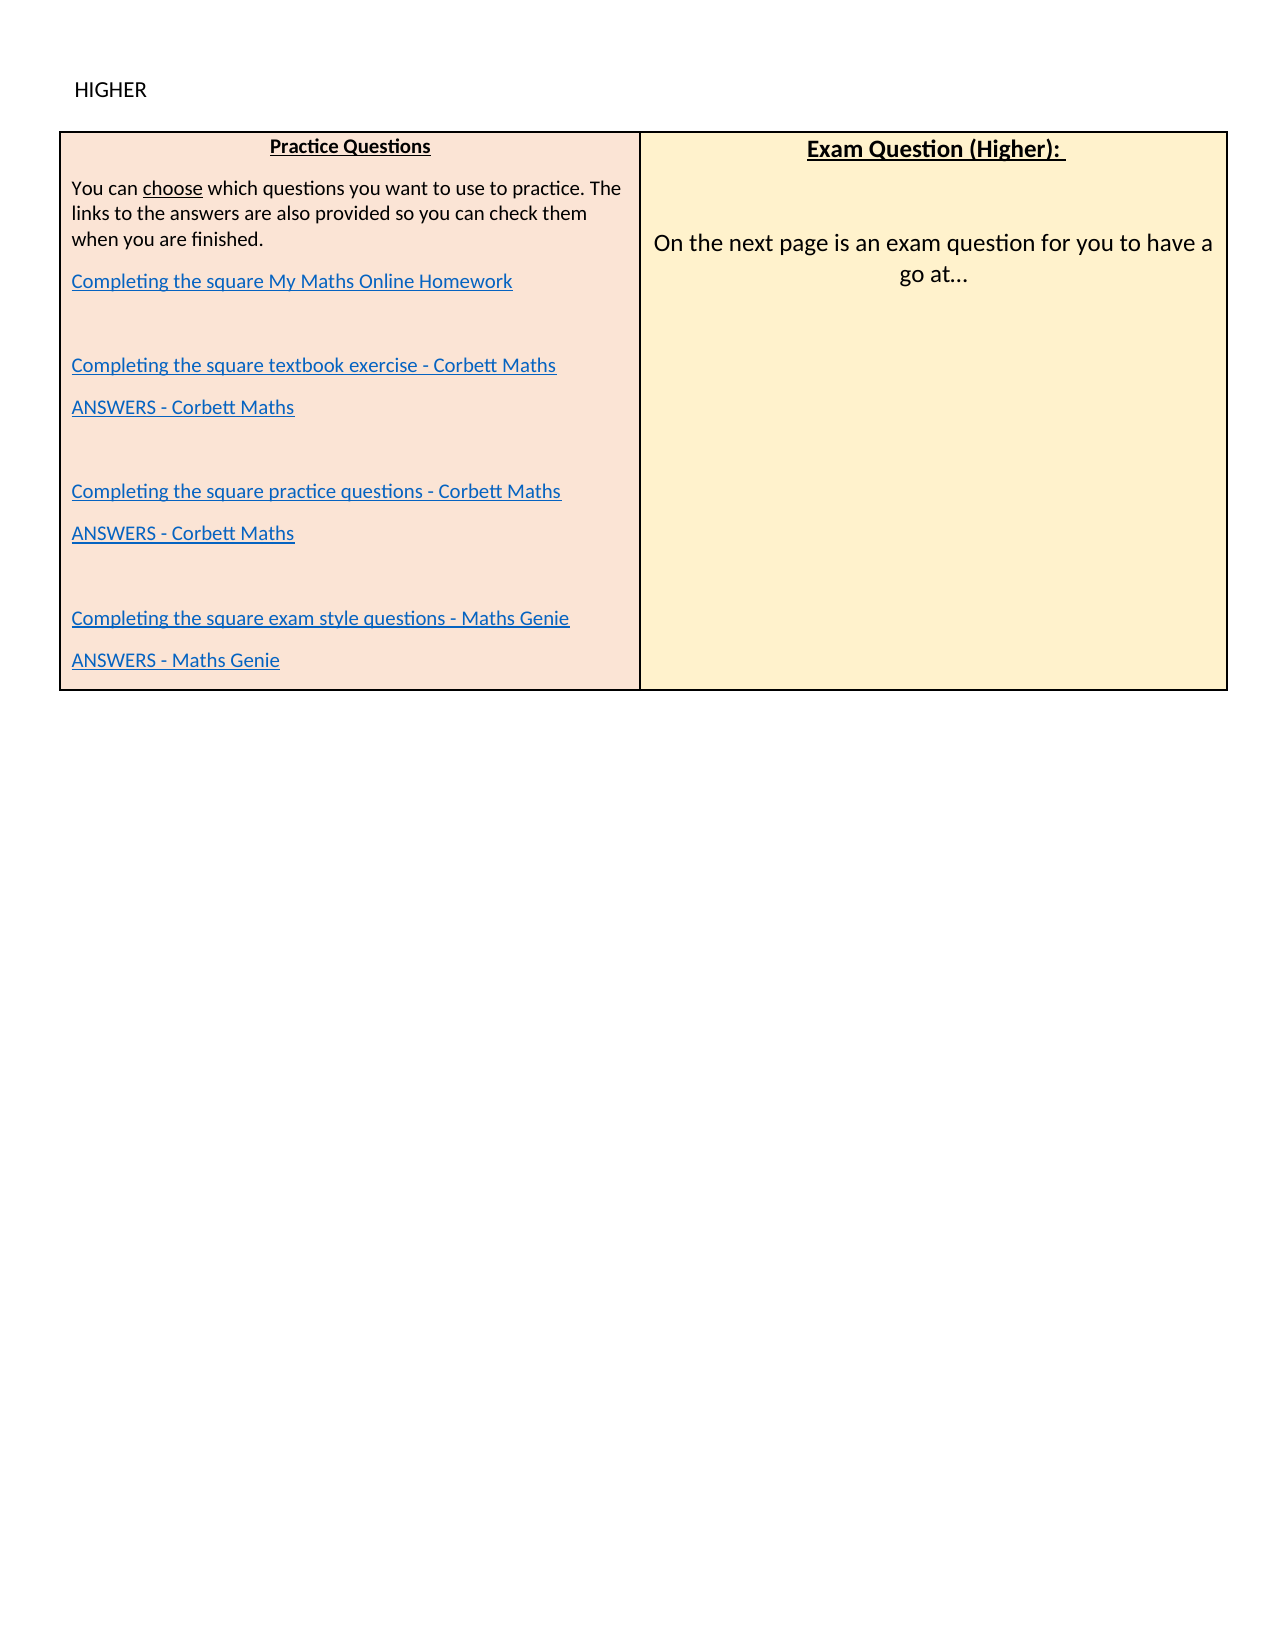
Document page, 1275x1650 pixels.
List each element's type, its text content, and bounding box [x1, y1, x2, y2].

table_cell Practice Questions You can choose which questions you want to use to practice. The links to the answers are also provided so you can check them when you are finished. Completing the square My Maths Online Homework Completing the square textbook exercise - Corbett Maths ANSWERS - Corbett Maths Completing the square practice questions - Corbett Maths ANSWERS - Corbett Maths Completing the square exam style questions - Maths Genie ANSWERS - Maths Genie [61, 133, 639, 689]
table_cell Exam Question (Higher): On the next page is an exam question for you to have a go at… [641, 133, 1226, 689]
